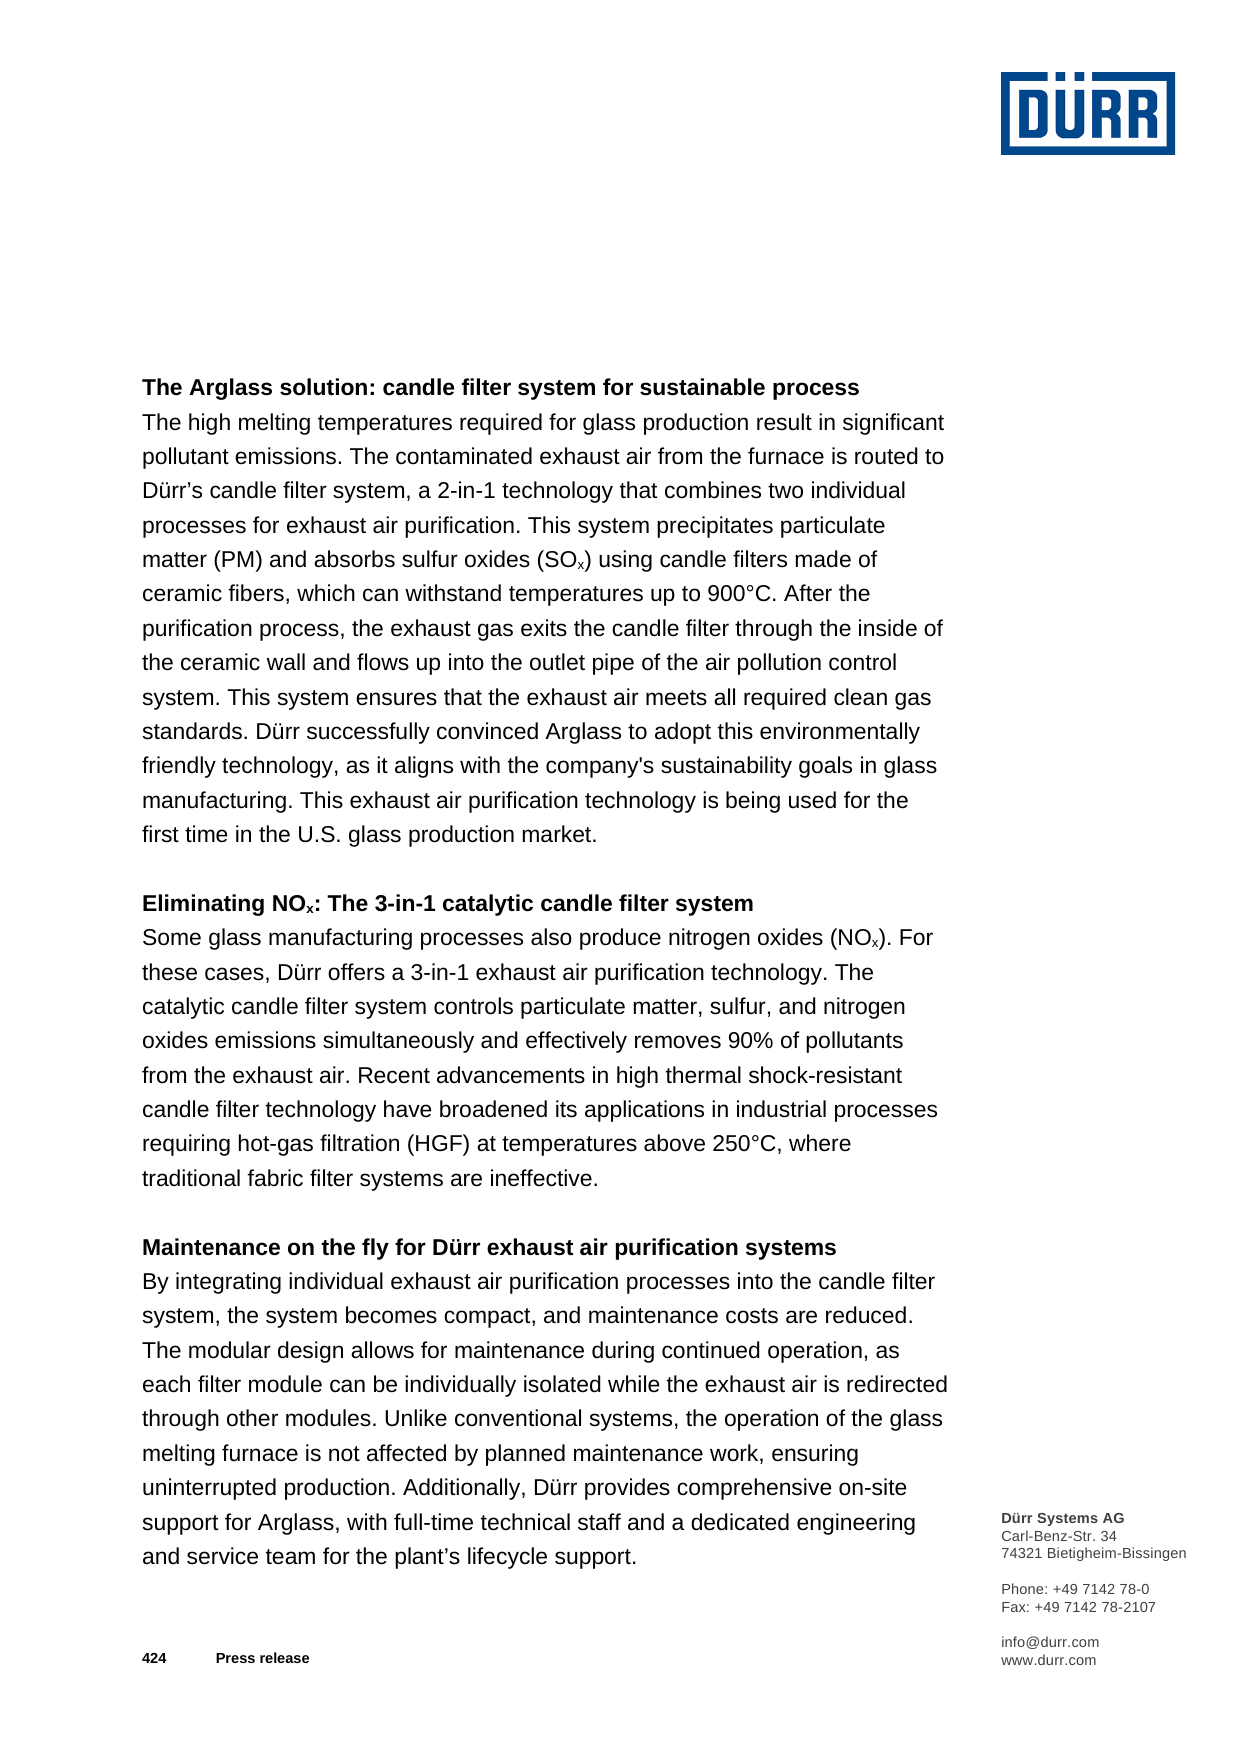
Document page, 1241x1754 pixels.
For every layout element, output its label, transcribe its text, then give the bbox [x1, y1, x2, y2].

picture [1001, 72, 1175, 155]
text The Arglass solution: candle filter system for sustainable process [142, 366, 951, 401]
text The high melting temperatures required for glass production result in significant pollutant emissions. The contaminated exhaust air from the furnace is routed to Dürr’s candle filter system, a 2-in-1 technology that combines two individual processes for exhaust air purification. This system precipitates particulate matter (PM) and absorbs sulfur oxides (SOx) using candle filters made of ceramic fibers, which can withstand temperatures up to 900°C. After the purification process, the exhaust gas exits the candle filter through the inside of the ceramic wall and flows up into the outlet pipe of the air pollution control system. This system ensures that the exhaust air meets all required clean gas standards. Dürr successfully convinced Arglass to adopt this environmentally friendly technology, as it aligns with the company's sustainability goals in glass manufacturing. This exhaust air purification technology is being used for the first time in the U.S. glass production market. [142, 401, 951, 847]
text Some glass manufacturing processes also produce nitrogen oxides (NOx). For these cases, Dürr offers a 3-in-1 exhaust air purification technology. The catalytic candle filter system controls particulate matter, sulfur, and nitrogen oxides emissions simultaneously and effectively removes 90% of pollutants from the exhaust air. Recent advancements in high thermal shock-resistant candle filter technology have broadened its applications in industrial processes requiring hot-gas filtration (HGF) at temperatures above 250°C, where traditional fabric filter systems are ineffective. [142, 916, 951, 1191]
text By integrating individual exhaust air purification processes into the candle filter system, the system becomes compact, and maintenance costs are reduced. The modular design allows for maintenance during continued operation, as each filter module can be individually isolated while the exhaust air is redirected through other modules. Unlike conventional systems, the operation of the glass melting furnace is not affected by planned maintenance work, ensuring uninterrupted production. Additionally, Dürr provides comprehensive on-site support for Arglass, with full-time technical staff and a dedicated engineering and service team for the plant’s lifecycle support. [142, 1260, 951, 1569]
text Eliminating NOx: The 3-in-1 catalytic candle filter system [142, 882, 951, 916]
text Maintenance on the fly for Dürr exhaust air purification systems [142, 1226, 951, 1260]
